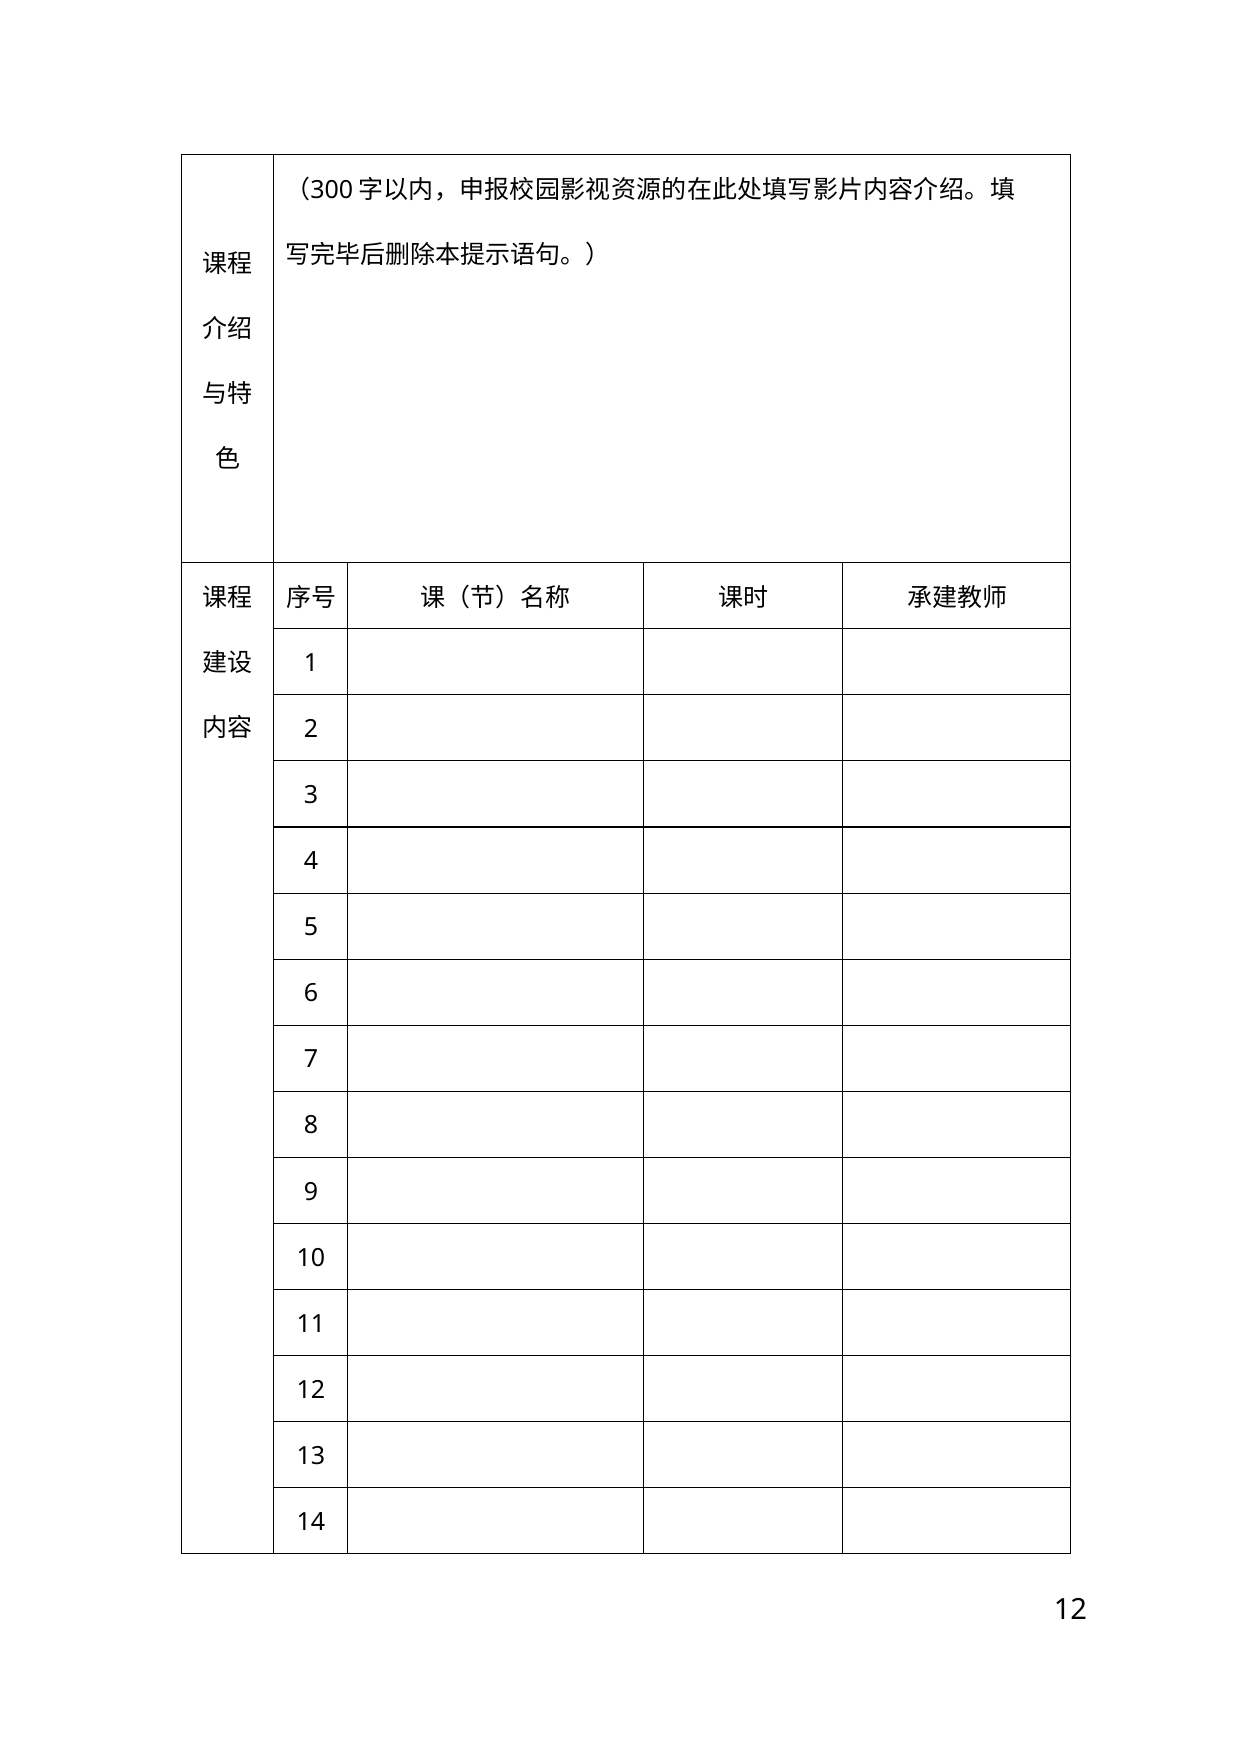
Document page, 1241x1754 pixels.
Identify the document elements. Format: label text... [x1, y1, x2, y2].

table_cell [843, 1422, 1070, 1487]
table_cell [644, 1290, 842, 1355]
table_cell [348, 1026, 643, 1091]
table_cell [843, 695, 1070, 760]
table_cell [843, 1026, 1070, 1091]
table_cell 1 [274, 629, 347, 694]
table_cell （300字以内，申报校园影视资源的在此处填写影片内容介绍。填写完毕后删除本提示语句。） [274, 155, 1070, 562]
table_cell [644, 695, 842, 760]
table_cell 12 [274, 1356, 347, 1421]
table_cell 11 [274, 1290, 347, 1355]
table_cell 13 [274, 1422, 347, 1487]
table_cell [644, 1158, 842, 1223]
table_cell [644, 629, 842, 694]
table_cell [644, 828, 842, 892]
table_cell [843, 960, 1070, 1024]
table_cell [644, 1422, 842, 1487]
table_cell 课程 建设 内容 [182, 563, 273, 1553]
table_cell 10 [274, 1224, 347, 1289]
table_cell [348, 1422, 643, 1487]
table_cell [644, 960, 842, 1024]
table_cell 2 [274, 695, 347, 760]
table_cell [348, 1224, 643, 1289]
table_cell [843, 1356, 1070, 1421]
table_cell 课程 介绍与特色 [182, 155, 273, 562]
table_cell 4 [274, 828, 347, 892]
table_cell 5 [274, 894, 347, 958]
table_cell 9 [274, 1158, 347, 1223]
table_cell [644, 894, 842, 958]
table_cell [843, 1092, 1070, 1157]
table_cell [348, 695, 643, 760]
table_cell [843, 1488, 1070, 1553]
table_cell [843, 894, 1070, 958]
table_cell [348, 828, 643, 892]
table_cell 8 [274, 1092, 347, 1157]
table_cell [348, 960, 643, 1024]
table_cell [348, 761, 643, 826]
table_cell [644, 1224, 842, 1289]
table_cell [348, 629, 643, 694]
table_cell [843, 761, 1070, 826]
table_cell [348, 1290, 643, 1355]
table_cell 6 [274, 960, 347, 1024]
table_cell 承建教师 [843, 563, 1070, 628]
table_cell 7 [274, 1026, 347, 1091]
table_cell 3 [274, 761, 347, 826]
table_cell [843, 629, 1070, 694]
table_cell [348, 1356, 643, 1421]
table_cell [644, 1488, 842, 1553]
table_cell [843, 1224, 1070, 1289]
table_cell [644, 1026, 842, 1091]
table_cell [644, 1092, 842, 1157]
table_cell [843, 1158, 1070, 1223]
table_cell [843, 1290, 1070, 1355]
table_cell 序号 [274, 563, 347, 628]
table_cell [348, 1488, 643, 1553]
table_cell [843, 828, 1070, 892]
table_cell 课时 [644, 563, 842, 628]
table_cell 课（节）名称 [348, 563, 643, 628]
table_cell [348, 1092, 643, 1157]
table_cell [644, 761, 842, 826]
table_cell [644, 1356, 842, 1421]
table_cell [348, 894, 643, 958]
table_cell [348, 1158, 643, 1223]
table_cell 14 [274, 1488, 347, 1553]
